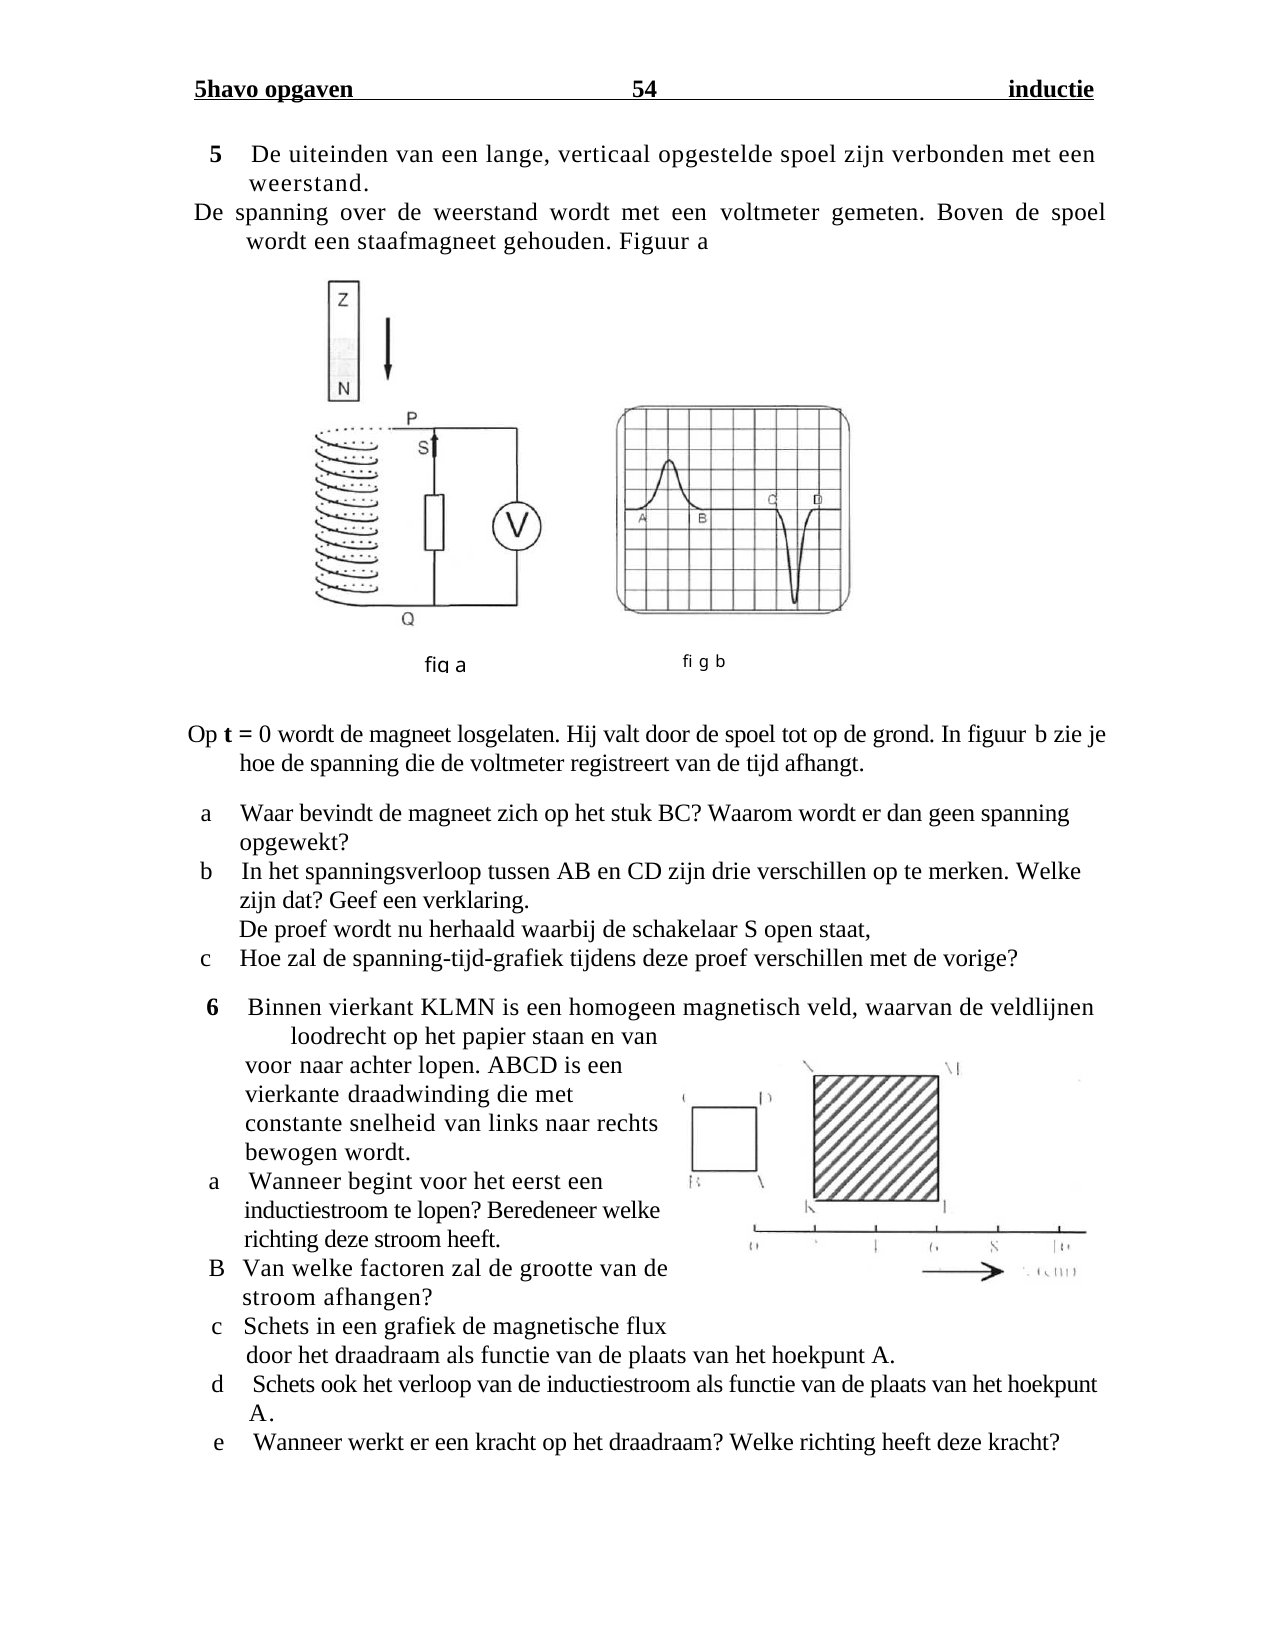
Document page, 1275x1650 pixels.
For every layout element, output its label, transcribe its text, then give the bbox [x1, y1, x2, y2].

text De spanning over de weerstand wordt met een voltmeter gemeten. Boven de spoel wordt een staafmagneet gehouden. Figuur a [194, 197, 1106, 255]
text d Schets ook het verloop van de inductiestroom als functie van de plaats van het hoekpunt A. [211, 1369, 1106, 1427]
text De proef wordt nu herhaald waarbij de schakelaar S open staat, [194, 914, 1106, 943]
text door het draadraam als functie van de plaats van het hoekpunt A. [194, 1340, 1106, 1369]
picture [680, 1042, 1103, 1286]
text loodrecht op het papier staan en van voor naar achter lopen. ABCD is een vierkante draadwinding die met constante snelheid van links naar rechts bewogen wordt. [245, 1022, 1106, 1166]
text a Waar bevindt de magneet zich op het stuk BC? Waarom wordt er dan geen spanning opgewekt? [200, 798, 1106, 856]
text e Wanneer werkt er een kracht op het draadraam? Welke richting heeft deze kracht? [213, 1427, 1106, 1456]
text Op t = 0 wordt de magneet losgelaten. Hij valt door de spoel tot op de grond. In figuur b zie je hoe de spanning die de voltmeter registreert van de tijd afhangt. [187, 255, 1106, 777]
text 6 Binnen vierkant KLMN is een homogeen magnetisch veld, waarvan de veldlijnen [206, 993, 1106, 1022]
text cSchets in een grafiek de magnetische flux [194, 1311, 1106, 1340]
text 5 De uiteinden van een lange, verticaal opgestelde spoel zijn verbonden met een weerstand. [209, 139, 1106, 197]
text a Wanneer begint voor het eerst een inductiestroom te lopen? Beredeneer welke richting deze stroom heeft. [208, 1166, 680, 1253]
text B Van welke factoren zal de grootte van de stroom afhangen? [208, 1253, 1106, 1311]
text b In het spanningsverloop tussen AB en CD zijn drie verschillen op te merken. Welke zijn dat? Geef een verklaring. [200, 856, 1106, 914]
text c Hoe zal de spanning-tijd-grafiek tijdens deze proef verschillen met de vorige? [194, 943, 1106, 972]
